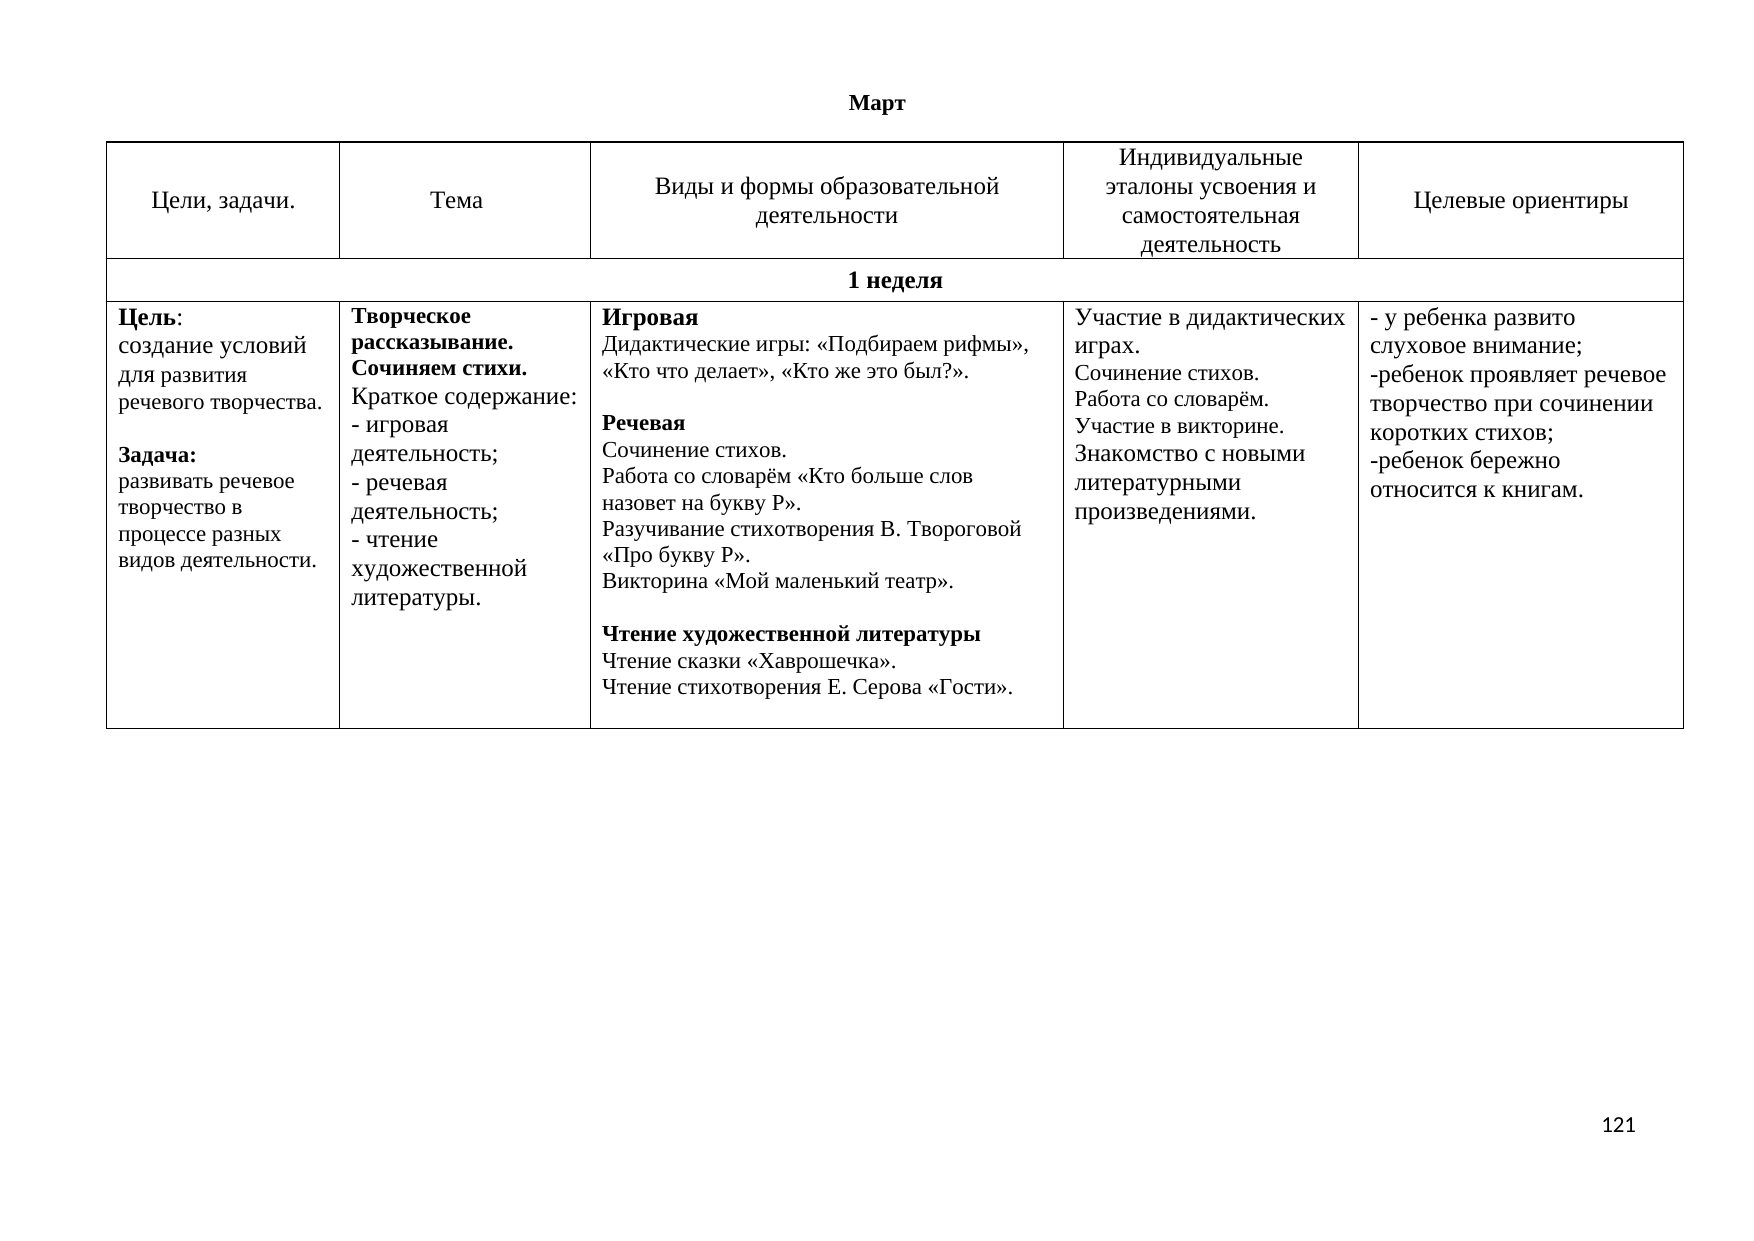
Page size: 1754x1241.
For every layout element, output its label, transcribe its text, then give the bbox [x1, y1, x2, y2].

table_cell 1 неделя [107, 259, 1683, 301]
table_header Целевые ориентиры [1359, 143, 1683, 257]
table_header Цели, задачи. [107, 143, 339, 257]
table_cell Цель: создание условий для развития речевого творчества. Задача: развивать речевое творчество в процессе разных видов деятельности. [107, 302, 339, 728]
table_cell Участие в дидактических играх. Сочинение стихов. Работа со словарём. Участие в викторине. Знакомство с новыми литературными произведениями. [1064, 302, 1358, 728]
table_cell Творческое рассказывание. Сочиняем стихи. Краткое содержание: - игровая деятельность; - речевая деятельность; - чтение художественной литературы. [340, 302, 590, 728]
table_cell Игровая Дидактические игры: «Подбираем рифмы», «Кто что делает», «Кто же это был?». Речевая Сочинение стихов. Работа со словарём «Кто больше слов назовет на букву Р». Разучивание стихотворения В. Твороговой «Про букву Р». Викторина «Мой маленький театр». Чтение художественной литературы Чтение сказки «Хаврошечка». Чтение стихотворения Е. Серова «Гости». [591, 302, 1063, 728]
table_header Индивидуальные эталоны усвоения и самостоятельная деятельность [1064, 143, 1358, 257]
text Март [118, 89, 1636, 115]
table_cell - у ребенка развито слуховое внимание; -ребенок проявляет речевое творчество при сочинении коротких стихов; -ребенок бережно относится к книгам. [1359, 302, 1683, 728]
table_header Тема [340, 143, 590, 257]
table_header Виды и формы образовательной деятельности [591, 143, 1063, 257]
